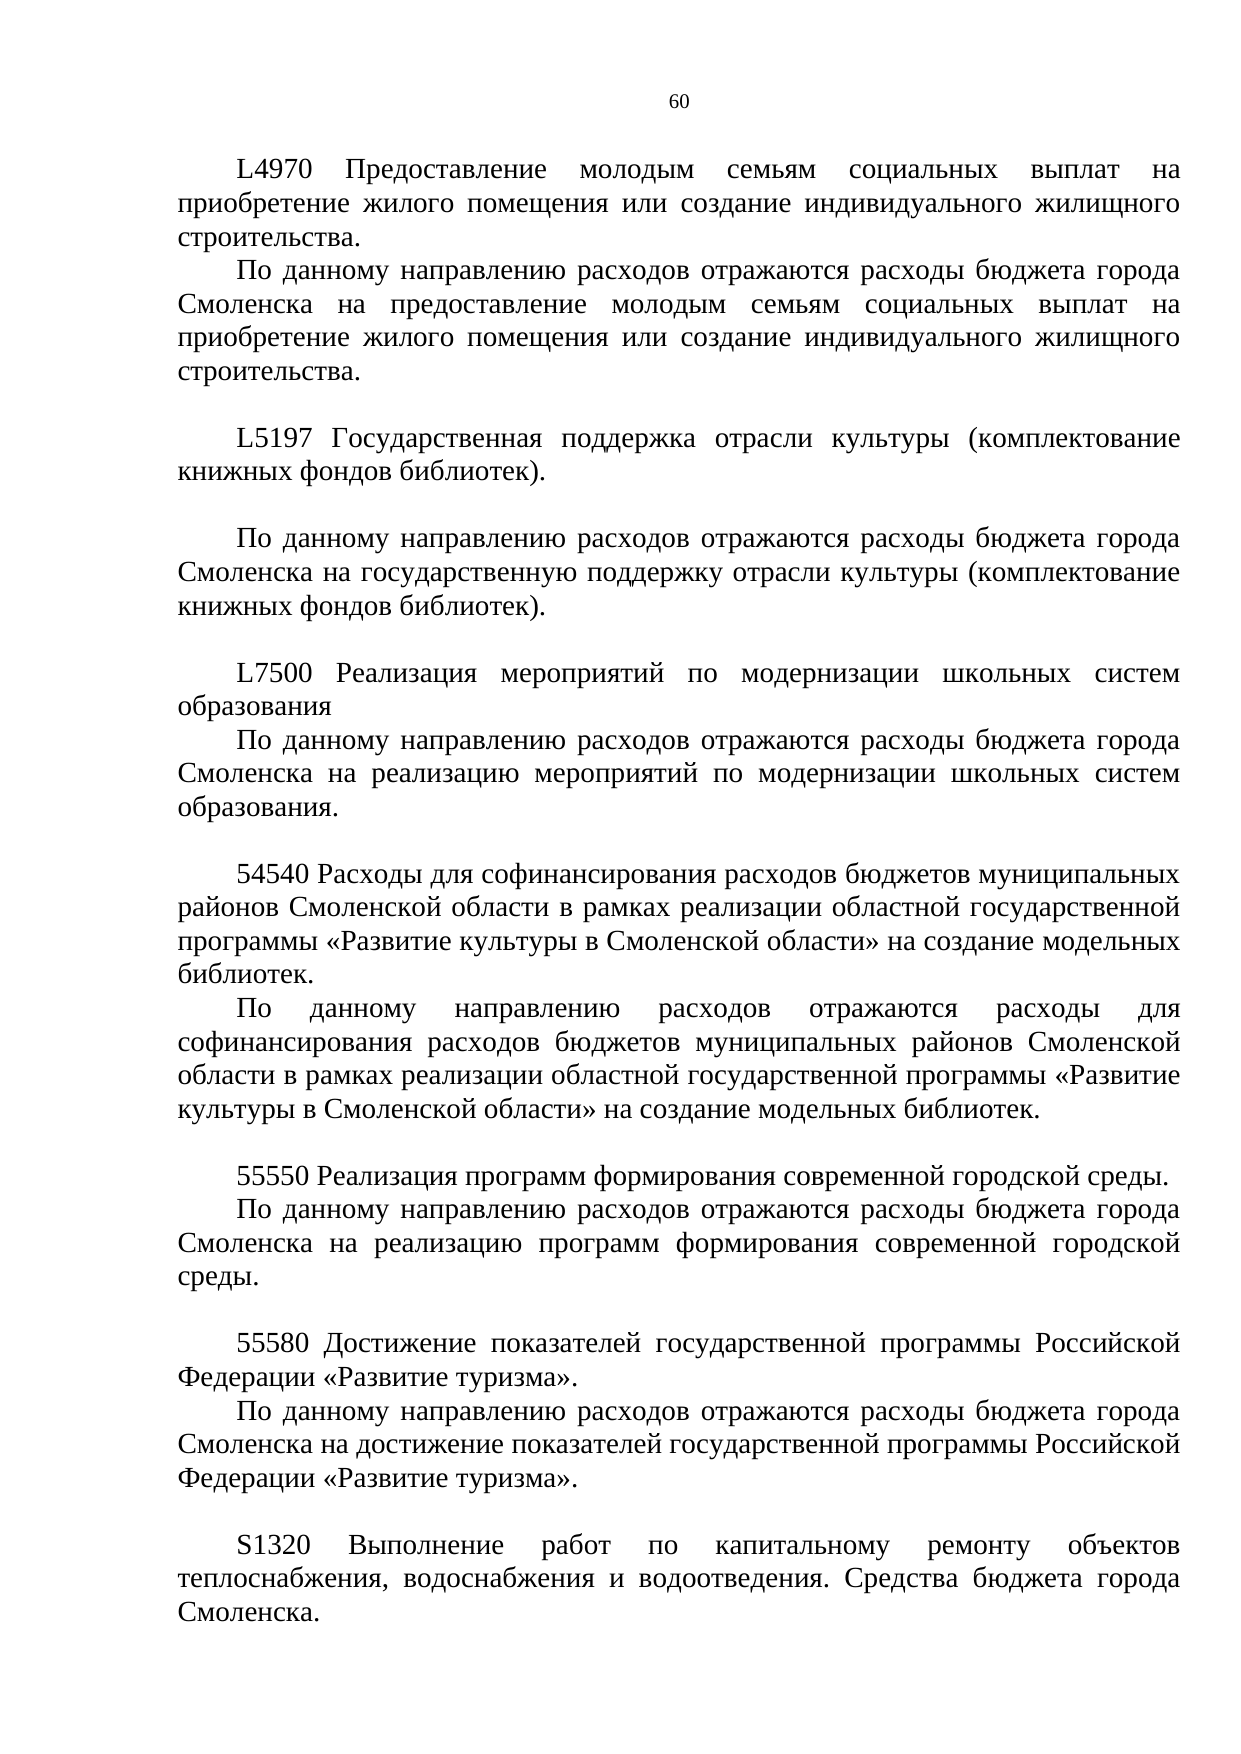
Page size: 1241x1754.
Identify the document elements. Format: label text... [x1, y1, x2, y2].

text По данному направлению расходов отражаются расходы бюджета города Смоленска на государственную поддержку отрасли культуры (комплектование книжных фондов библиотек). [177, 521, 1181, 621]
text По данному направлению расходов отражаются расходы бюджета города Смоленска на реализацию программ формирования современной городской среды. [177, 1191, 1181, 1292]
text L4970 Предоставление молодым семьям социальных выплат на приобретение жилого помещения или создание индивидуального жилищного строительства. [177, 152, 1181, 252]
text По данному направлению расходов отражаются расходы бюджета города Смоленска на предоставление молодым семьям социальных выплат на приобретение жилого помещения или создание индивидуального жилищного строительства. [177, 252, 1181, 386]
text L5197 Государственная поддержка отрасли культуры (комплектование книжных фондов библиотек). [177, 420, 1181, 487]
text L7500 Реализация мероприятий по модернизации школьных систем образования [177, 655, 1181, 722]
text 55550 Реализация программ формирования современной городской среды. [177, 1158, 1181, 1191]
text S1320 Выполнение работ по капитальному ремонту объектов теплоснабжения, водоснабжения и водоотведения. Средства бюджета города Смоленска. [177, 1527, 1181, 1627]
text По данному направлению расходов отражаются расходы бюджета города Смоленска на реализацию мероприятий по модернизации школьных систем образования. [177, 722, 1181, 822]
text 54540 Расходы для софинансирования расходов бюджетов муниципальных районов Смоленской области в рамках реализации областной государственной программы «Развитие культуры в Смоленской области» на создание модельных библиотек. [177, 856, 1181, 990]
text По данному направлению расходов отражаются расходы для софинансирования расходов бюджетов муниципальных районов Смоленской области в рамках реализации областной государственной программы «Развитие культуры в Смоленской области» на создание модельных библиотек. [177, 990, 1181, 1124]
text 55580 Достижение показателей государственной программы Российской Федерации «Развитие туризма». [177, 1326, 1181, 1393]
text По данному направлению расходов отражаются расходы бюджета города Смоленска на достижение показателей государственной программы Российской Федерации «Развитие туризма». [177, 1393, 1181, 1493]
